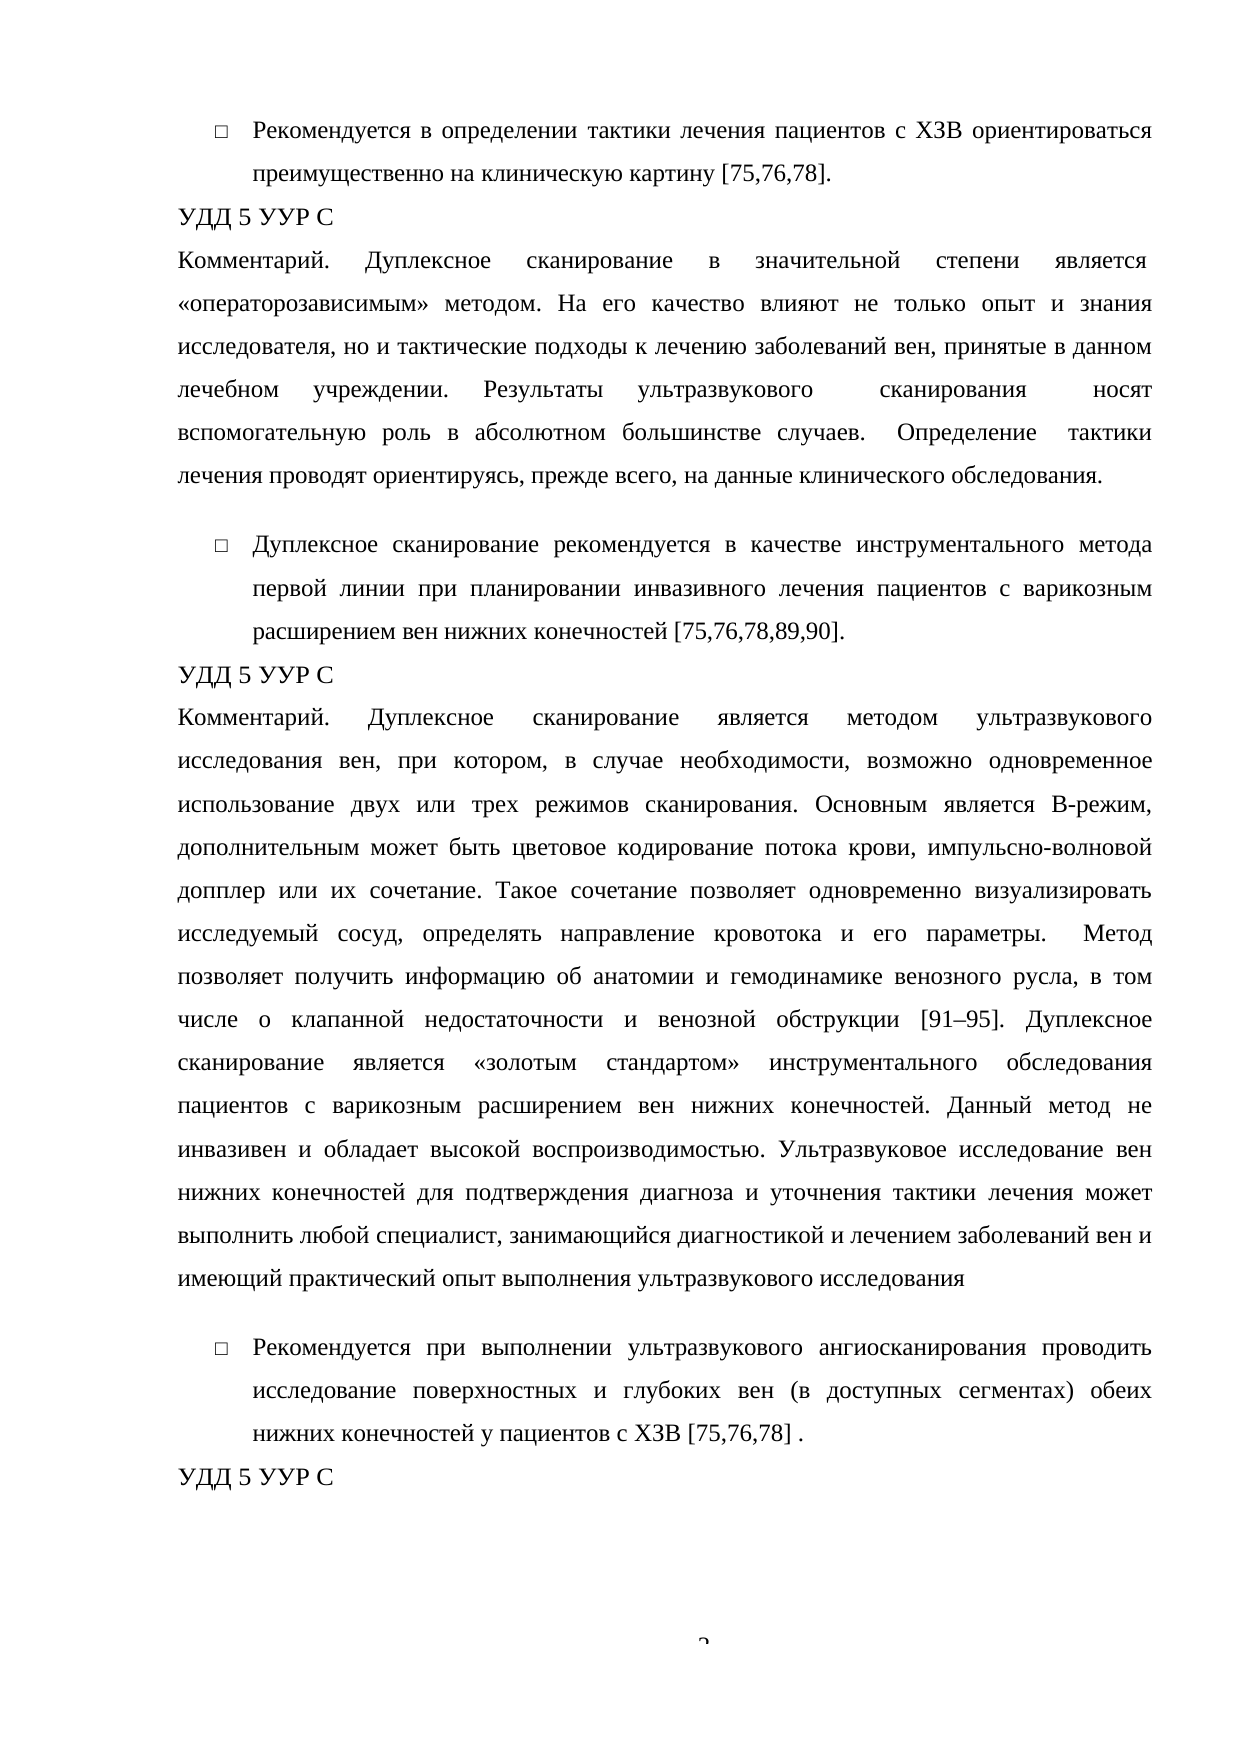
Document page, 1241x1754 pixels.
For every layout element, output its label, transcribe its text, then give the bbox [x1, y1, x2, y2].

text Комментарий. Дуплексное сканирование является методом ультразвукового исследования вен, при котором, в случае необходимости, возможно одновременное использование двух или трех режимов сканирования. Основным является В-режим, дополнительным может быть цветовое кодирование потока крови, импульсно-волновой допплер или их сочетание. Такое сочетание позволяет одновременно визуализировать исследуемый сосуд, определять направление кровотока и его параметры. Метод позволяет получить информацию об анатомии и гемодинамике венозного русла, в том числе о клапанной недостаточности и венозной обструкции [91–95]. Дуплексное сканирование является «золотым стандартом» инструментального обследования пациентов с варикозным расширением вен нижних конечностей. Данный метод не инвазивен и обладает высокой воспроизводимостью. Ультразвуковое исследование вен нижних конечностей для подтверждения диагноза и уточнения тактики лечения может выполнить любой специалист, занимающийся диагностикой и лечением заболеваний вен и имеющий практический опыт выполнения ультразвукового исследования [177, 702, 1152, 1292]
list Рекомендуется в определении тактики лечения пациентов с ХЗВ ориентироваться преимущественно на клиническую картину [75,76,78]. [215, 115, 1152, 187]
text УДД 5 УУР C [177, 1462, 1163, 1491]
list Рекомендуется при выполнении ультразвукового ангиосканирования проводить исследование поверхностных и глубоких вен (в доступных сегментах) обеих нижних конечностей у пациентов с ХЗВ [75,76,78] . [215, 1332, 1152, 1447]
list Дуплексное сканирование рекомендуется в качестве инструментального метода первой линии при планировании инвазивного лечения пациентов с варикозным расширением вен нижних конечностей [75,76,78,89,90]. [215, 529, 1152, 644]
text «операторозависимым» методом. На его качество влияют не только опыт и знания исследователя, но и тактические подходы к лечению заболеваний вен, принятые в данном лечебном учреждении. Результаты ультразвукового сканирования носят вспомогательную роль в абсолютном большинстве случаев. Определение тактики лечения проводят ориентируясь, прежде всего, на данные клинического обследования. [177, 288, 1152, 489]
text УДД 5 УУР C [177, 660, 1163, 688]
text Комментарий. Дуплексное сканирование в значительной степени является [177, 245, 1163, 274]
text УДД 5 УУР C [177, 202, 1163, 231]
